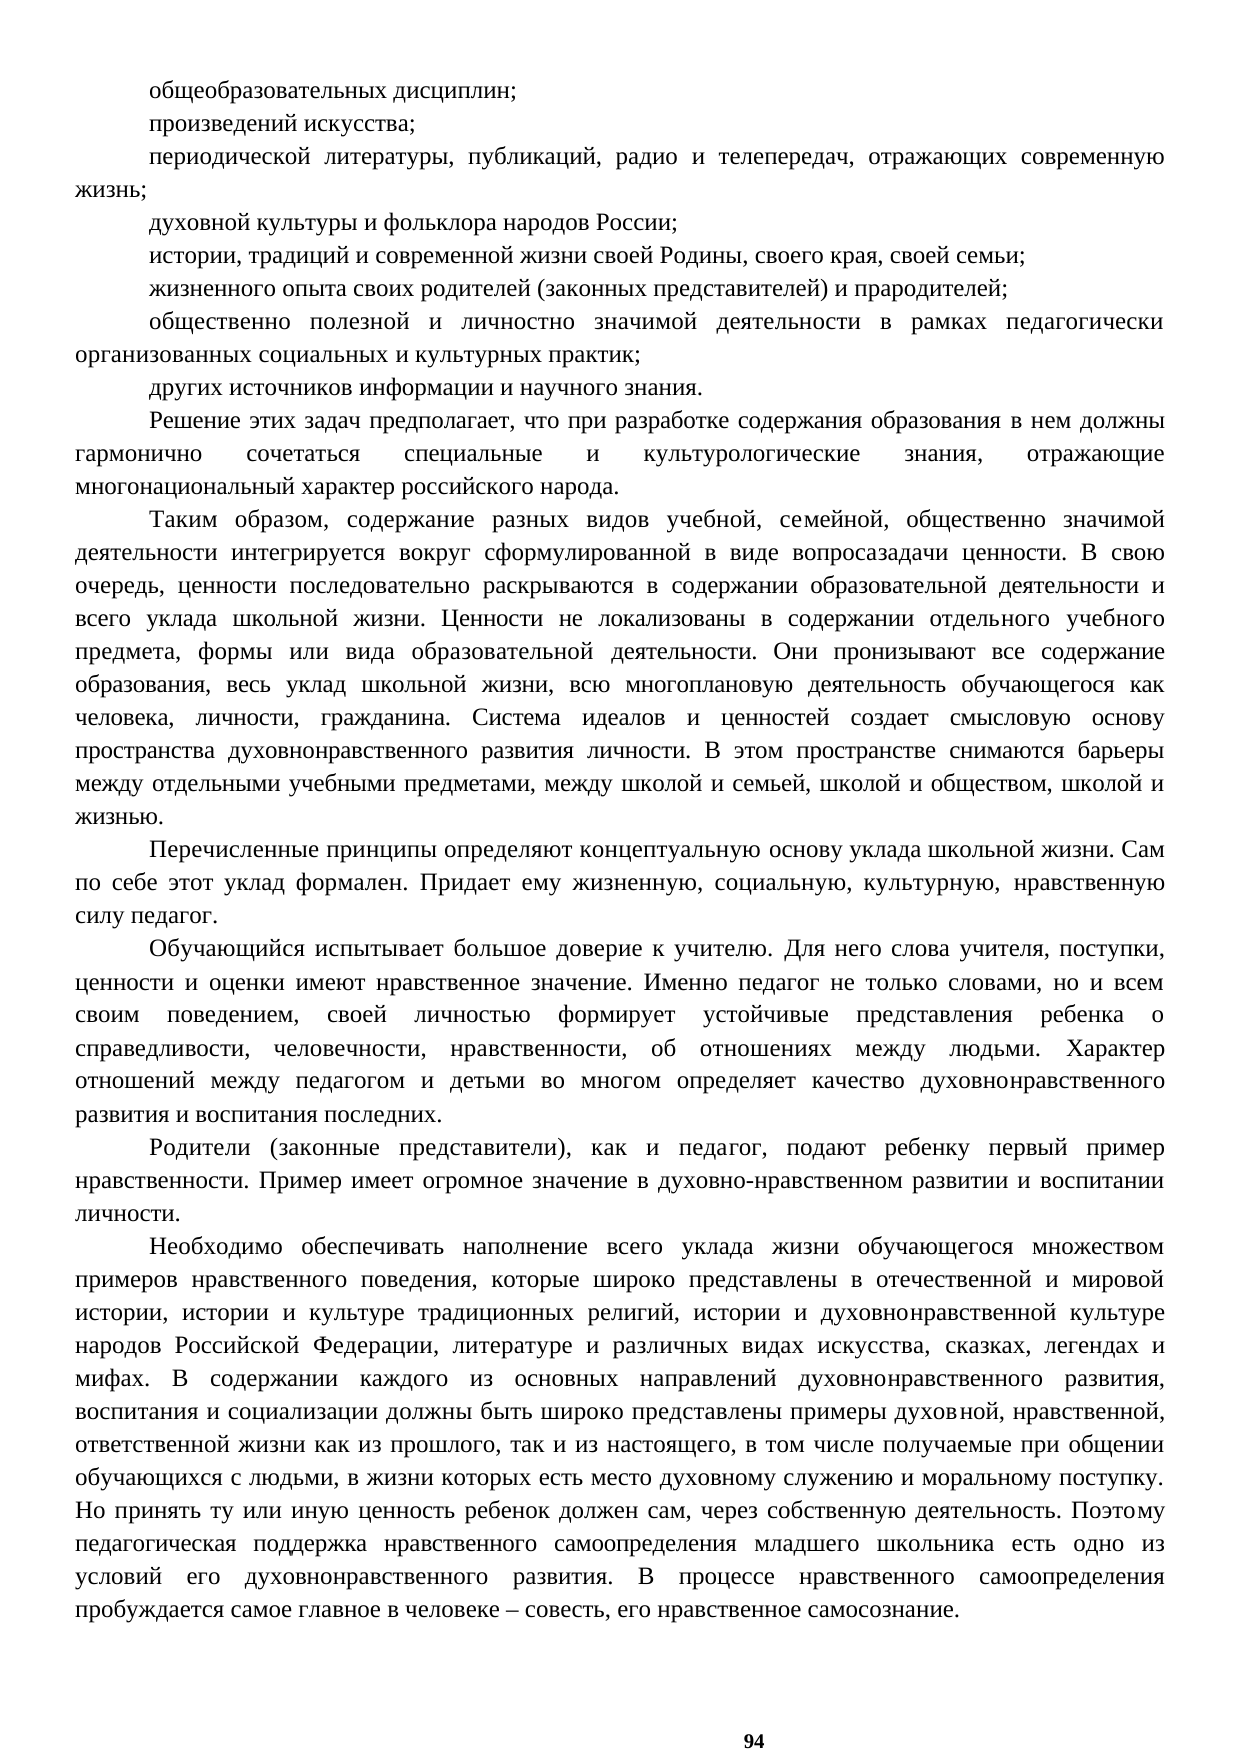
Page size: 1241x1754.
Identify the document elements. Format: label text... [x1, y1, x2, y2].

text Перечисленные принципы определяют концептуальную основу уклада школьной жизни. Сам по себе этот уклад формален. Придает ему жизненную, социальную, культурную, нравственную силу педагог. [75, 834, 1165, 929]
text Решение этих задач предполагает, что при разработке содержания образования в нем должны гармонично сочетаться специальные и культурологические знания, отражающие многонациональный характер российского народа. [75, 405, 1165, 500]
text Родители (законные представители), как и педагог, подают ребенку первый пример нравственности. Пример имеет огромное значение в духовно-нравственном развитии и воспитании личности. [75, 1132, 1165, 1226]
text других источников информации и научного знания. [75, 372, 1165, 401]
text произведений искусства; [75, 108, 1165, 137]
text Необходимо обеспечивать наполнение всего уклада жизни обучающегося множеством примеров нравственного поведения, которые широко представлены в отечественной и мировой истории, истории и культуре традиционных религий, истории и духовно­нравственной культуре народов Российской Федерации, литературе и различных видах искусства, сказках, легендах и мифах. В содержании каждого из основных направлений духовно­нравственного развития, воспитания и социализации должны быть широко представлены примеры духовной, нравственной, ответственной жизни как из прошлого, так и из настоящего, в том числе получаемые при общении обучающихся с людьми, в жизни которых есть место духовному служению и моральному поступку. Но принять ту или иную ценность ребенок должен сам, через собственную деятельность. Поэтому педагогическая поддержка нравственного самоопределения младшего школьника есть одно из условий его духовно­нравственного развития. В процессе нравственного самоопределения пробуждается самое главное в человеке – совесть, его нравственное самосознание. [75, 1231, 1165, 1623]
text истории, традиций и современной жизни своей Родины, своего края, своей семьи; [75, 240, 1165, 269]
text периодической литературы, публикаций, радио­ и телепередач, отражающих современную жизнь; [75, 141, 1165, 203]
text общеобразовательных дисциплин; [75, 75, 1165, 104]
text общественно полезной и личностно значимой деятельности в рамках педагогически организованных социальных и культурных практик; [75, 306, 1165, 368]
text духовной культуры и фольклора народов России; [75, 207, 1165, 236]
text Таким образом, содержание разных видов учебной, семейной, общественно значимой деятельности интегрируется вокруг сформулированной в виде вопроса­задачи ценности. В свою очередь, ценности последовательно раскрываются в содержании образовательной деятельности и всего уклада школьной жизни. Ценности не локализованы в содержании отдельного учебного предмета, формы или вида образовательной деятельности. Они пронизывают все содержание образования, весь уклад школьной жизни, всю многоплановую деятельность обучающегося как человека, личности, гражданина. Система идеалов и ценностей создает смысловую основу пространства духовно­нравственного развития личности. В этом пространстве снимаются барьеры между отдельными учебными предметами, между школой и семьей, школой и обществом, школой и жизнью. [75, 504, 1165, 830]
text Обучающийся испытывает большое доверие к учителю. Для него слова учителя, поступки, ценности и оценки имеют нравственное значение. Именно педагог не только словами, но и всем своим поведением, своей личностью формирует устойчивые представления ребенка о справедливости, человечности, нравственности, об отношениях между людьми. Характер отношений между педагогом и детьми во многом определяет качество духовно­нравственного развития и воспитания последних. [75, 933, 1165, 1127]
text жизненного опыта своих родителей (законных представителей) и прародителей; [75, 273, 1165, 302]
